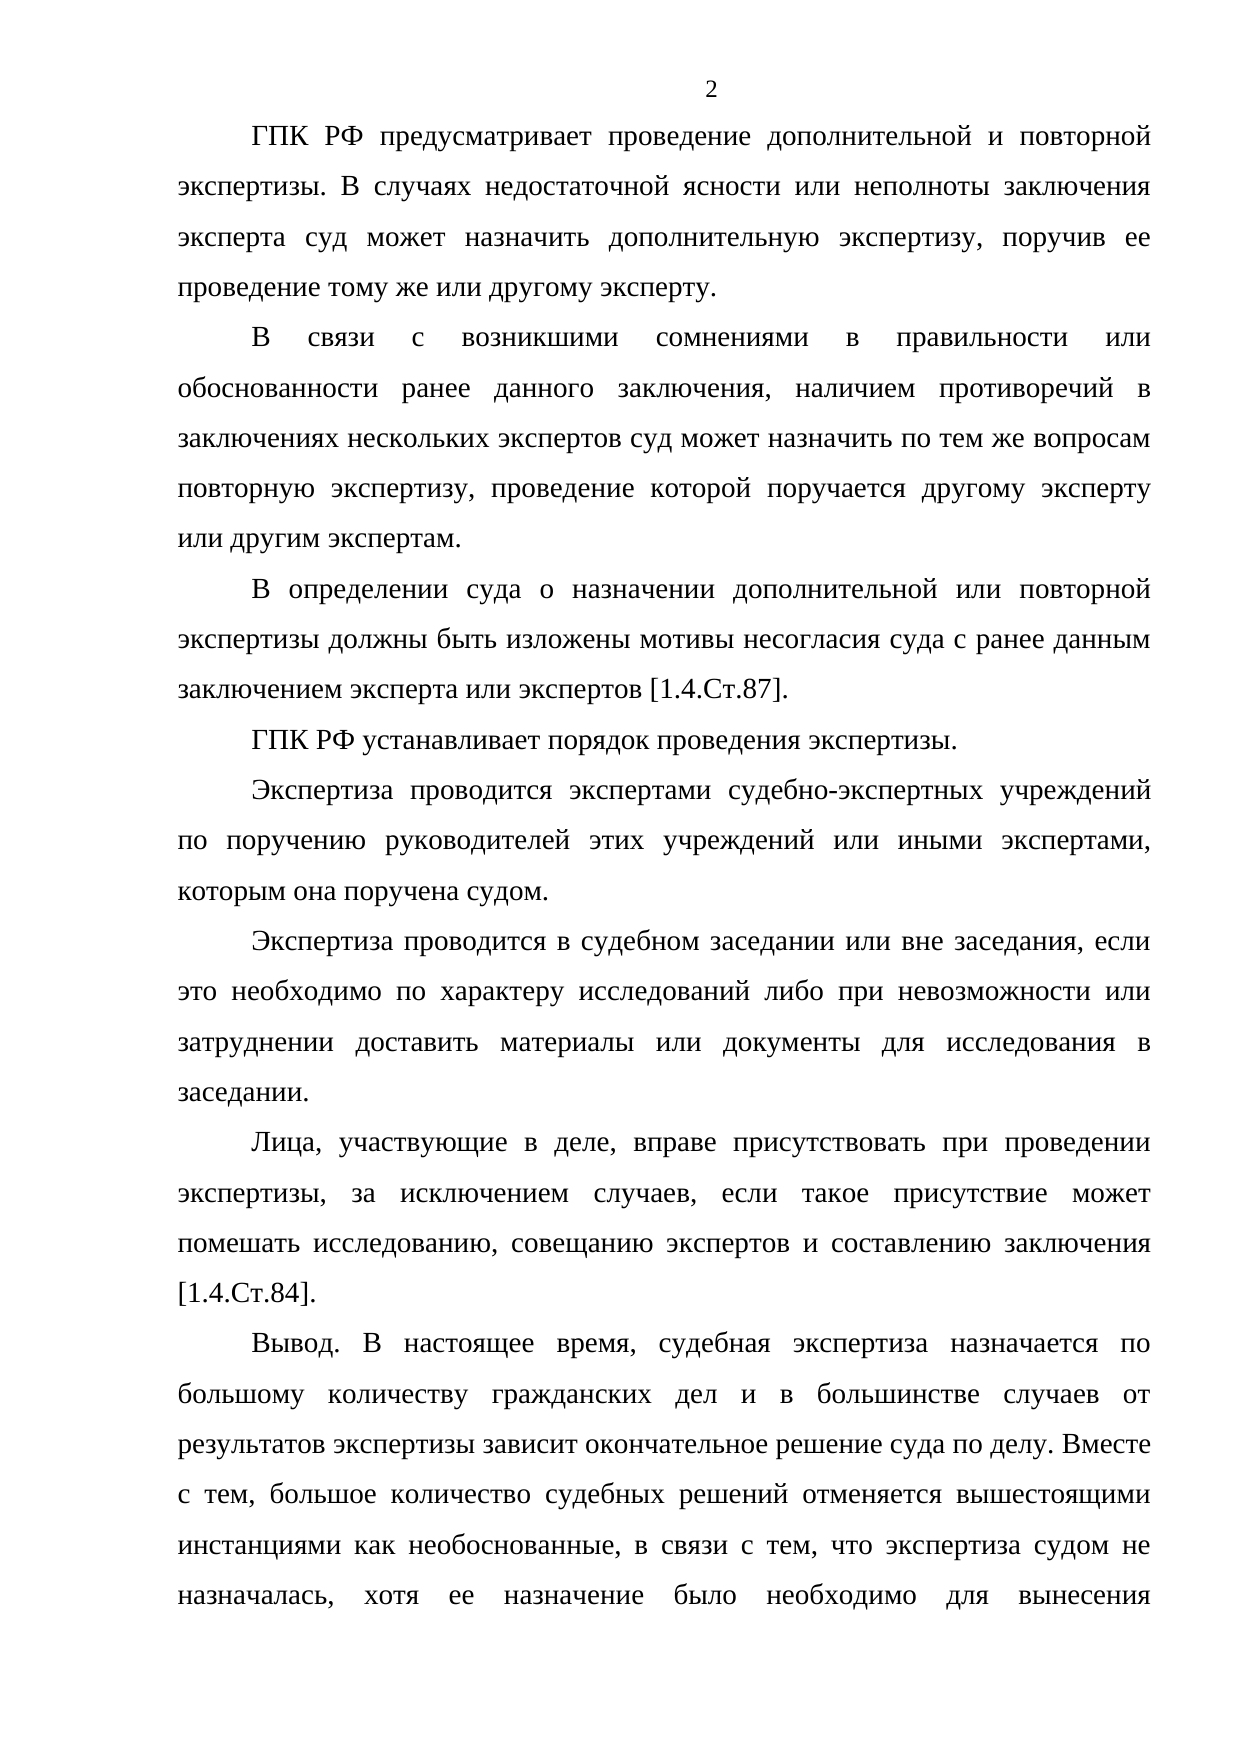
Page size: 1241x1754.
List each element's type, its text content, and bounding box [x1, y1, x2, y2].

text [177, 1326, 1152, 1611]
text ГПК РФ предусматривает проведение дополнительной и повторной экспертизы. В случаях недостаточной ясности или неполноты заключения эксперта суд может назначить дополнительную экспертизу, поручив ее проведение тому же или другому эксперту. [177, 118, 1152, 303]
text Экспертиза проводится в судебном заседании или вне заседания, если это необходимо по характеру исследований либо при невозможности или затруднении доставить материалы или документы для исследования в заседании. [177, 923, 1152, 1108]
text Экспертиза проводится экспертами судебно-экспертных учреждений по поручению руководителей этих учреждений или иными экспертами, которым она поручена судом. [177, 772, 1152, 906]
text ГПК РФ устанавливает порядок проведения экспертизы. [177, 722, 1152, 755]
text В связи с возникшими сомнениями в правильности или обоснованности ранее данного заключения, наличием противоречий в заключениях нескольких экспертов суд может назначить по тем же вопросам повторную экспертизу, проведение которой поручается другому эксперту или другим экспертам. [177, 319, 1152, 554]
text В определении суда о назначении дополнительной или повторной экспертизы должны быть изложены мотивы несогласия суда с ранее данным заключением эксперта или экспертов [1.4.Ст.87]. [177, 571, 1152, 705]
text Лица, участвующие в деле, вправе присутствовать при проведении экспертизы, за исключением случаев, если такое присутствие может помешать исследованию, совещанию экспертов и составлению заключения [1.4.Ст.84]. [177, 1124, 1152, 1309]
